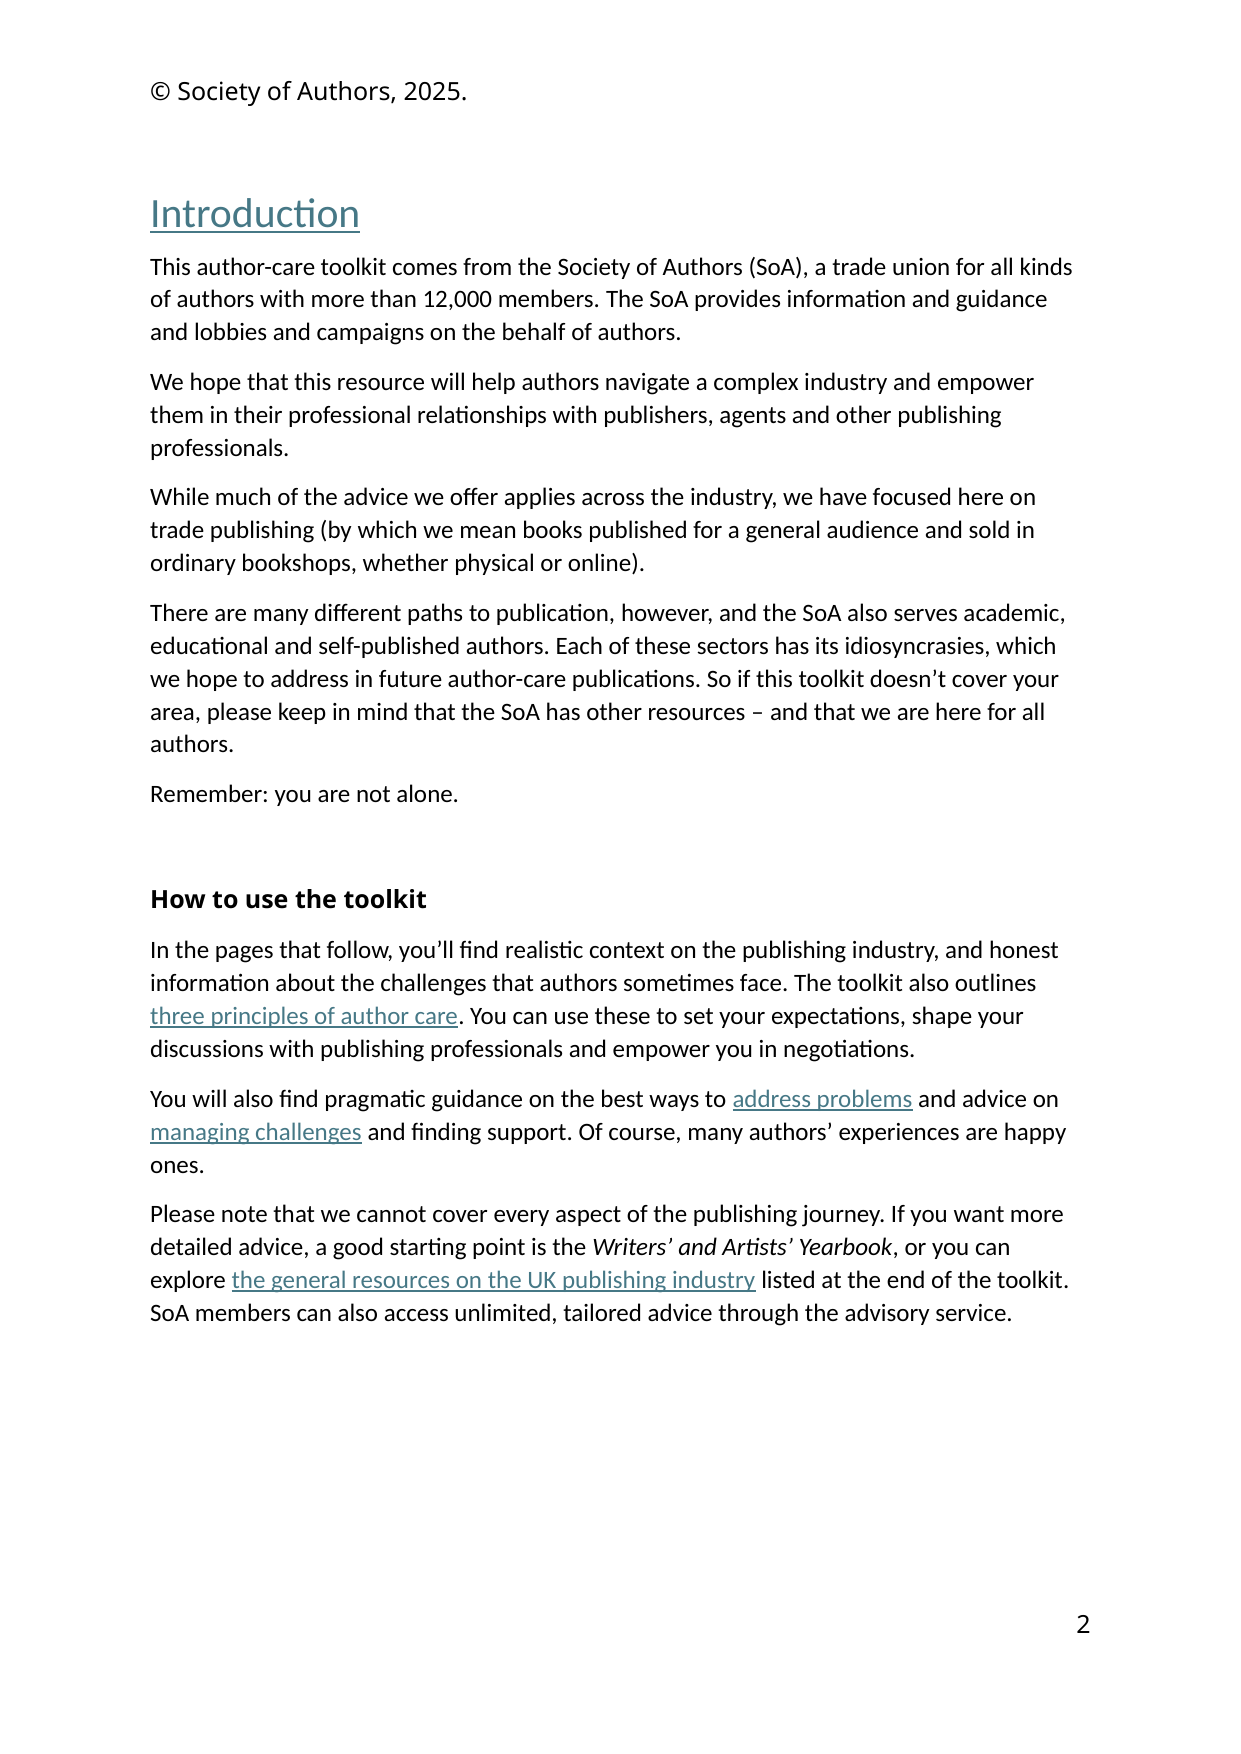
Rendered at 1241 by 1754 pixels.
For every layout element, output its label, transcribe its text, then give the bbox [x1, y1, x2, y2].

text You will also find pragmatic guidance on the best ways to address problems and advice on managing challenges and finding support. Of course, many authors’ experiences are happy ones. [150, 1083, 1090, 1179]
text How to use the toolkit [150, 881, 1090, 915]
text Please note that we cannot cover every aspect of the publishing journey. If you want more detailed advice, a good starting point is the Writers’ and Artists’ Yearbook, or you can explore the general resources on the UK publishing industry listed at the end of the toolkit. SoA members can also access unlimited, tailored advice through the advisory service. [150, 1198, 1090, 1328]
text Remember: you are not alone. [150, 778, 1090, 809]
text While much of the advice we offer applies across the industry, we have focused here on trade publishing (by which we mean books published for a general audience and sold in ordinary bookshops, whether physical or online). [150, 482, 1090, 578]
text This author-care toolkit comes from the Society of Authors (SoA), a trade union for all kinds of authors with more than 12,000 members. The SoA provides information and guidance and lobbies and campaigns on the behalf of authors. [150, 251, 1090, 347]
text We hope that this resource will help authors navigate a complex industry and empower them in their professional relationships with publishers, agents and other publishing professionals. [150, 366, 1090, 462]
text There are many different paths to publication, however, and the SoA also serves academic, educational and self-published authors. Each of these sectors has its idiosyncrasies, which we hope to address in future author-care publications. So if this toolkit doesn’t cover your area, please keep in mind that the SoA has other resources – and that we are here for all authors. [150, 597, 1090, 759]
subtitle Introduction [150, 187, 1090, 238]
text In the pages that follow, you’ll find realistic context on the publishing industry, and honest information about the challenges that authors sometimes face. The toolkit also outlines three principles of author care. You can use these to set your expectations, shape your discussions with publishing professionals and empower you in negotiations. [150, 935, 1090, 1064]
